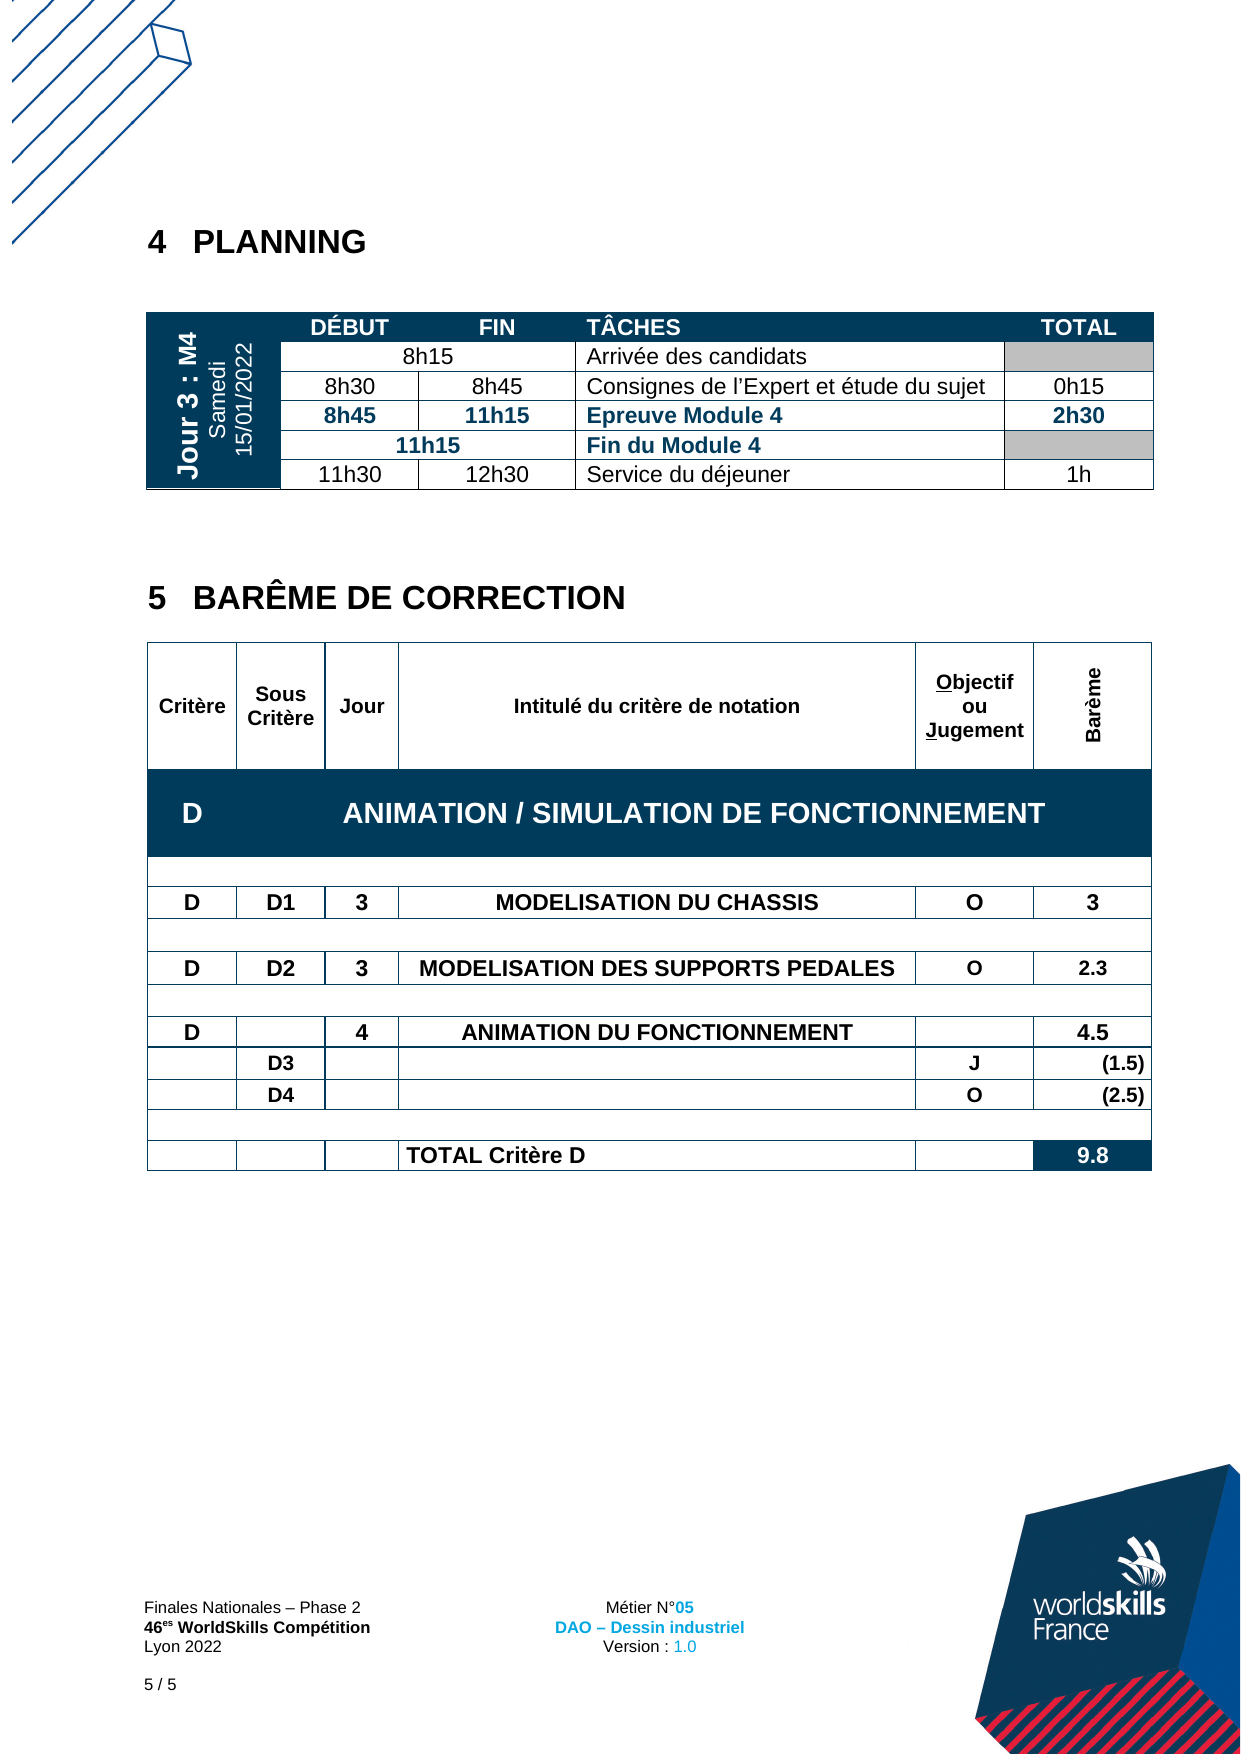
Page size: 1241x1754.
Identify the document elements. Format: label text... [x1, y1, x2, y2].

table_cell 8h15 [281, 342, 575, 371]
table_cell [1005, 342, 1153, 371]
table_cell D1 [237, 887, 324, 918]
table_cell [148, 1141, 236, 1170]
table_cell 0h15 [1005, 372, 1153, 400]
table_cell TOTAL Critère D [399, 1141, 915, 1170]
table_cell [1005, 431, 1153, 459]
table_cell [148, 1080, 236, 1109]
table_cell O [916, 887, 1033, 918]
table_cell [326, 1048, 398, 1079]
table_header FIN [419, 313, 575, 341]
table_cell [399, 1048, 915, 1079]
table_cell ANIMATION DU FONCTIONNEMENT [399, 1017, 915, 1046]
table_cell (2.5) [1034, 1080, 1151, 1109]
table_header Barème [1034, 643, 1151, 769]
table_header Intitulé du critère de notation [399, 643, 915, 769]
table_cell 11h30 [281, 460, 418, 488]
table_cell [237, 1141, 324, 1170]
table_header Sous Critère [237, 643, 324, 769]
table_cell D2 [237, 952, 324, 983]
table_cell MODELISATION DU CHASSIS [399, 887, 915, 918]
table_cell D4 [237, 1080, 324, 1109]
table_cell [148, 857, 1151, 886]
picture [12, 0, 1241, 1754]
table_cell 3 [1034, 887, 1151, 918]
table_cell J [916, 1048, 1033, 1079]
table_cell D [148, 887, 236, 918]
table_cell [148, 1048, 236, 1079]
table_cell 3 [326, 887, 398, 918]
table_cell D3 [237, 1048, 324, 1079]
table_header Objectif ou Jugement [916, 643, 1033, 769]
table_cell [148, 1110, 1151, 1140]
table_header DÉBUT [281, 313, 418, 341]
table_cell [399, 1080, 915, 1109]
table_header Jour 3 : M4 Samedi 15/01/2022 [147, 313, 280, 488]
table_cell 11h15 [419, 401, 575, 429]
table_cell [916, 1141, 1033, 1170]
table_cell Epreuve Module 4 [576, 401, 1004, 429]
subtitle BARÊME DE CORRECTION [148, 578, 1152, 617]
table_cell [326, 1141, 398, 1170]
table_cell O [916, 952, 1033, 983]
table_cell Consignes de l’Expert et étude du sujet [576, 372, 1004, 400]
table_header Critère [148, 643, 236, 769]
table_cell 2h30 [1005, 401, 1153, 429]
table_cell Fin du Module 4 [576, 431, 1004, 459]
table_cell D [148, 952, 236, 983]
table_header TOTAL [1005, 313, 1153, 341]
table_cell [237, 1017, 324, 1046]
table_cell Arrivée des candidats [576, 342, 1004, 371]
table_cell 11h15 [281, 431, 575, 459]
table_cell MODELISATION DES SUPPORTS PEDALES [399, 952, 915, 983]
table_header Jour [326, 643, 398, 769]
table_cell 12h30 [419, 460, 575, 488]
table_cell [148, 919, 1151, 951]
table_cell 2.3 [1034, 952, 1151, 983]
table_cell (1.5) [1034, 1048, 1151, 1079]
table_cell 8h45 [281, 401, 418, 429]
table_cell D [148, 1017, 236, 1046]
table_cell 8h30 [281, 372, 418, 400]
table_cell D [148, 770, 236, 856]
table_cell Service du déjeuner [576, 460, 1004, 488]
table_cell 3 [326, 952, 398, 983]
table_cell 1h [1005, 460, 1153, 488]
table_cell 4.5 [1034, 1017, 1151, 1046]
table_cell [916, 1017, 1033, 1046]
table_cell ANIMATION / SIMULATION DE FONCTIONNEMENT [237, 770, 1151, 856]
table_cell O [916, 1080, 1033, 1109]
table_cell 8h45 [419, 372, 575, 400]
table_cell 9.8 [1034, 1141, 1151, 1170]
table_cell [148, 985, 1151, 1016]
subtitle Planning [148, 222, 1152, 260]
table_header TÂCHES [576, 313, 1004, 341]
table_cell [326, 1080, 398, 1109]
table_cell 4 [326, 1017, 398, 1046]
